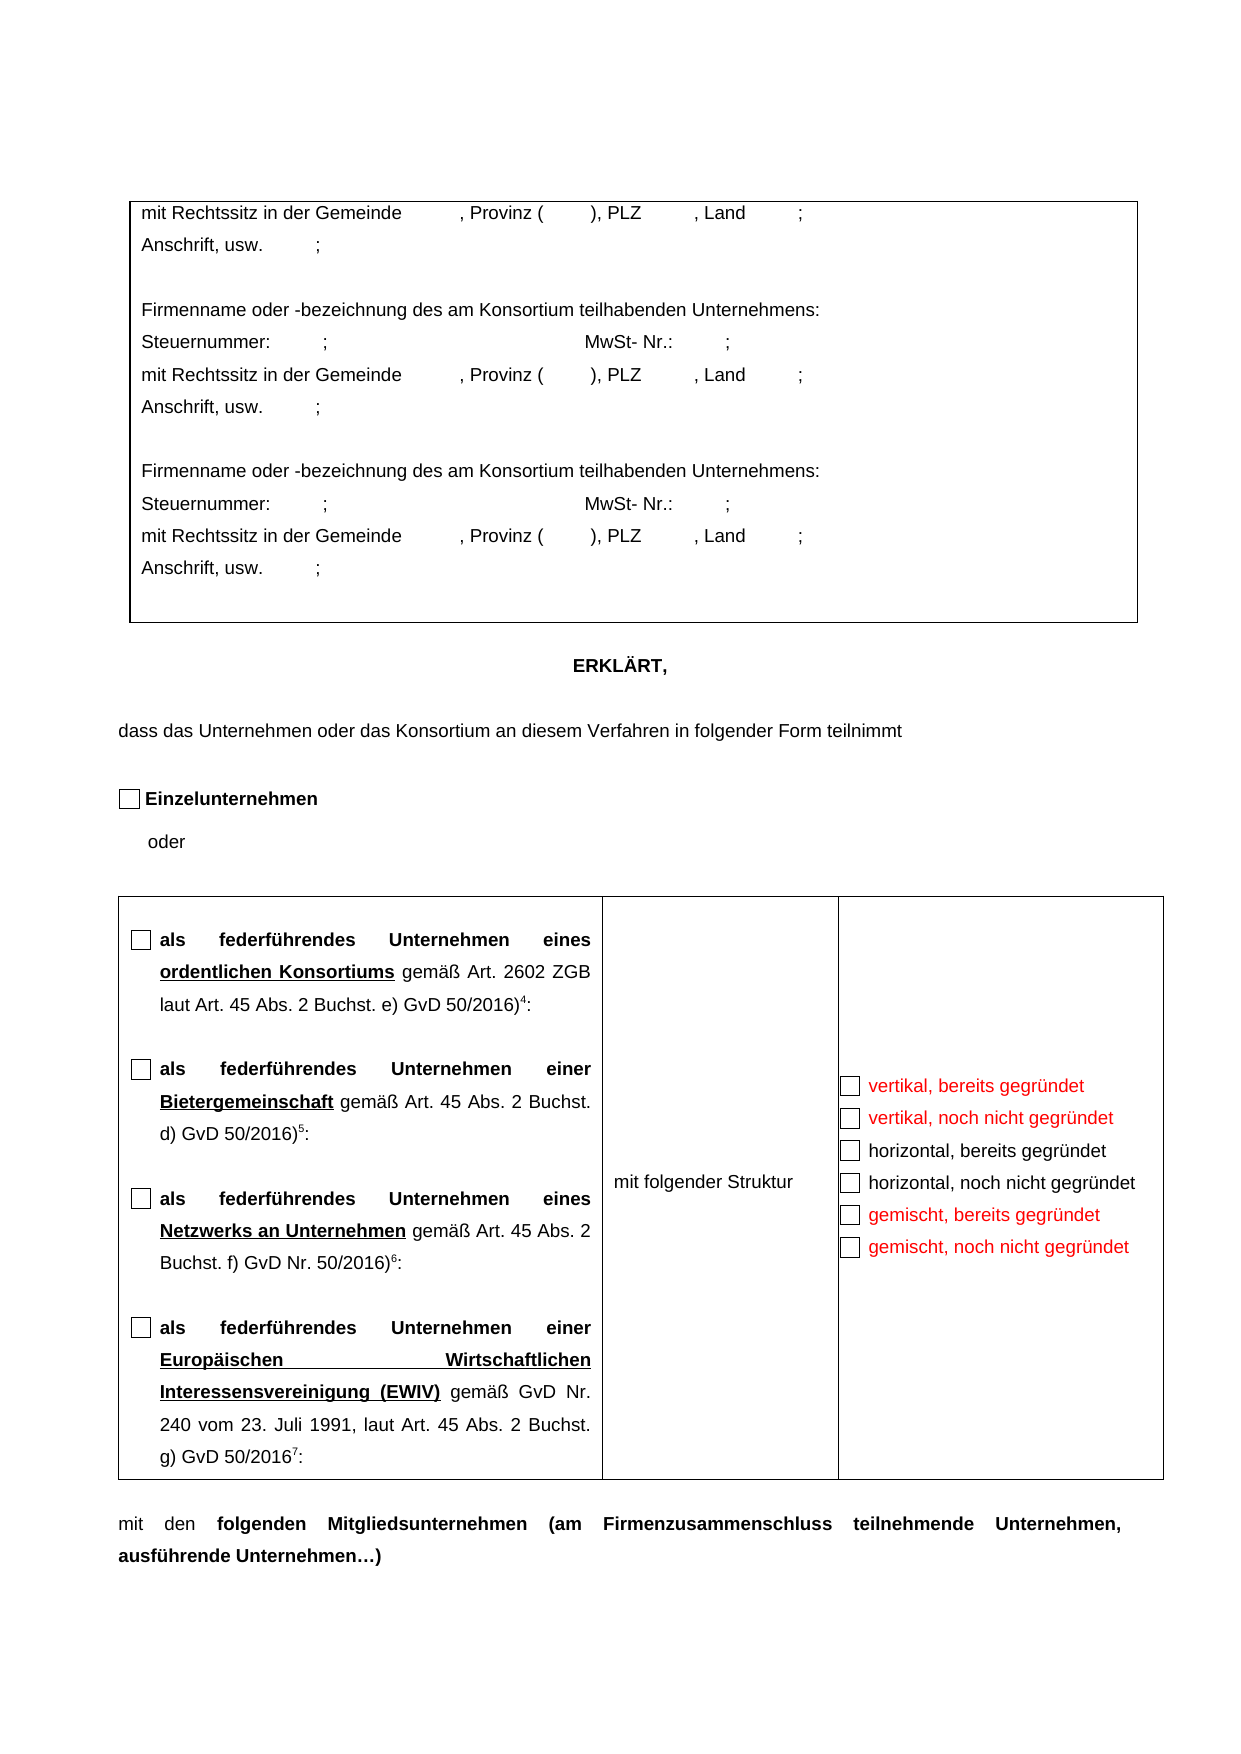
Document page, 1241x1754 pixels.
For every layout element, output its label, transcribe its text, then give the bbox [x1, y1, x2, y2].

text Einzelunternehmen [118, 788, 1122, 809]
text mit den folgenden Mitgliedsunternehmen (am Firmenzusammenschluss teilnehmende Unternehmen, ausführende Unternehmen…) [118, 1512, 1122, 1566]
table_header mit folgender Struktur [603, 897, 838, 1479]
table_header vertikal, bereits gegründet vertikal, noch nicht gegründet horizontal, bereits gegründet horizontal, noch nicht gegründet gemischt, bereits gegründet gemischt, noch nicht gegründet [839, 897, 1163, 1479]
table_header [131, 202, 1137, 622]
text dass das Unternehmen oder das Konsortium an diesem Verfahren in folgender Form teilnimmt [118, 719, 1122, 741]
table_header als federführendes Unternehmen eines ordentlichen Konsortiums gemäß Art. 2602 ZGB laut Art. 45 Abs. 2 Buchst. e) GvD 50/2016): als federführendes Unternehmen einer Bietergemeinschaft gemäß Art. 45 Abs. 2 Buchst. d) GvD 50/2016): als federführendes Unternehmen eines Netzwerks an Unternehmen gemäß Art. 45 Abs. 2 Buchst. f) GvD Nr. 50/2016): als federführendes Unternehmen einer Europäischen Wirtschaftlichen Interessensvereinigung (EWIV) gemäß GvD Nr. 240 vom 23. Juli 1991, laut Art. 45 Abs. 2 Buchst. g) GvD 50/2016: [119, 897, 602, 1479]
text ERKLÄRT, [118, 655, 1122, 677]
text oder [148, 831, 1122, 852]
